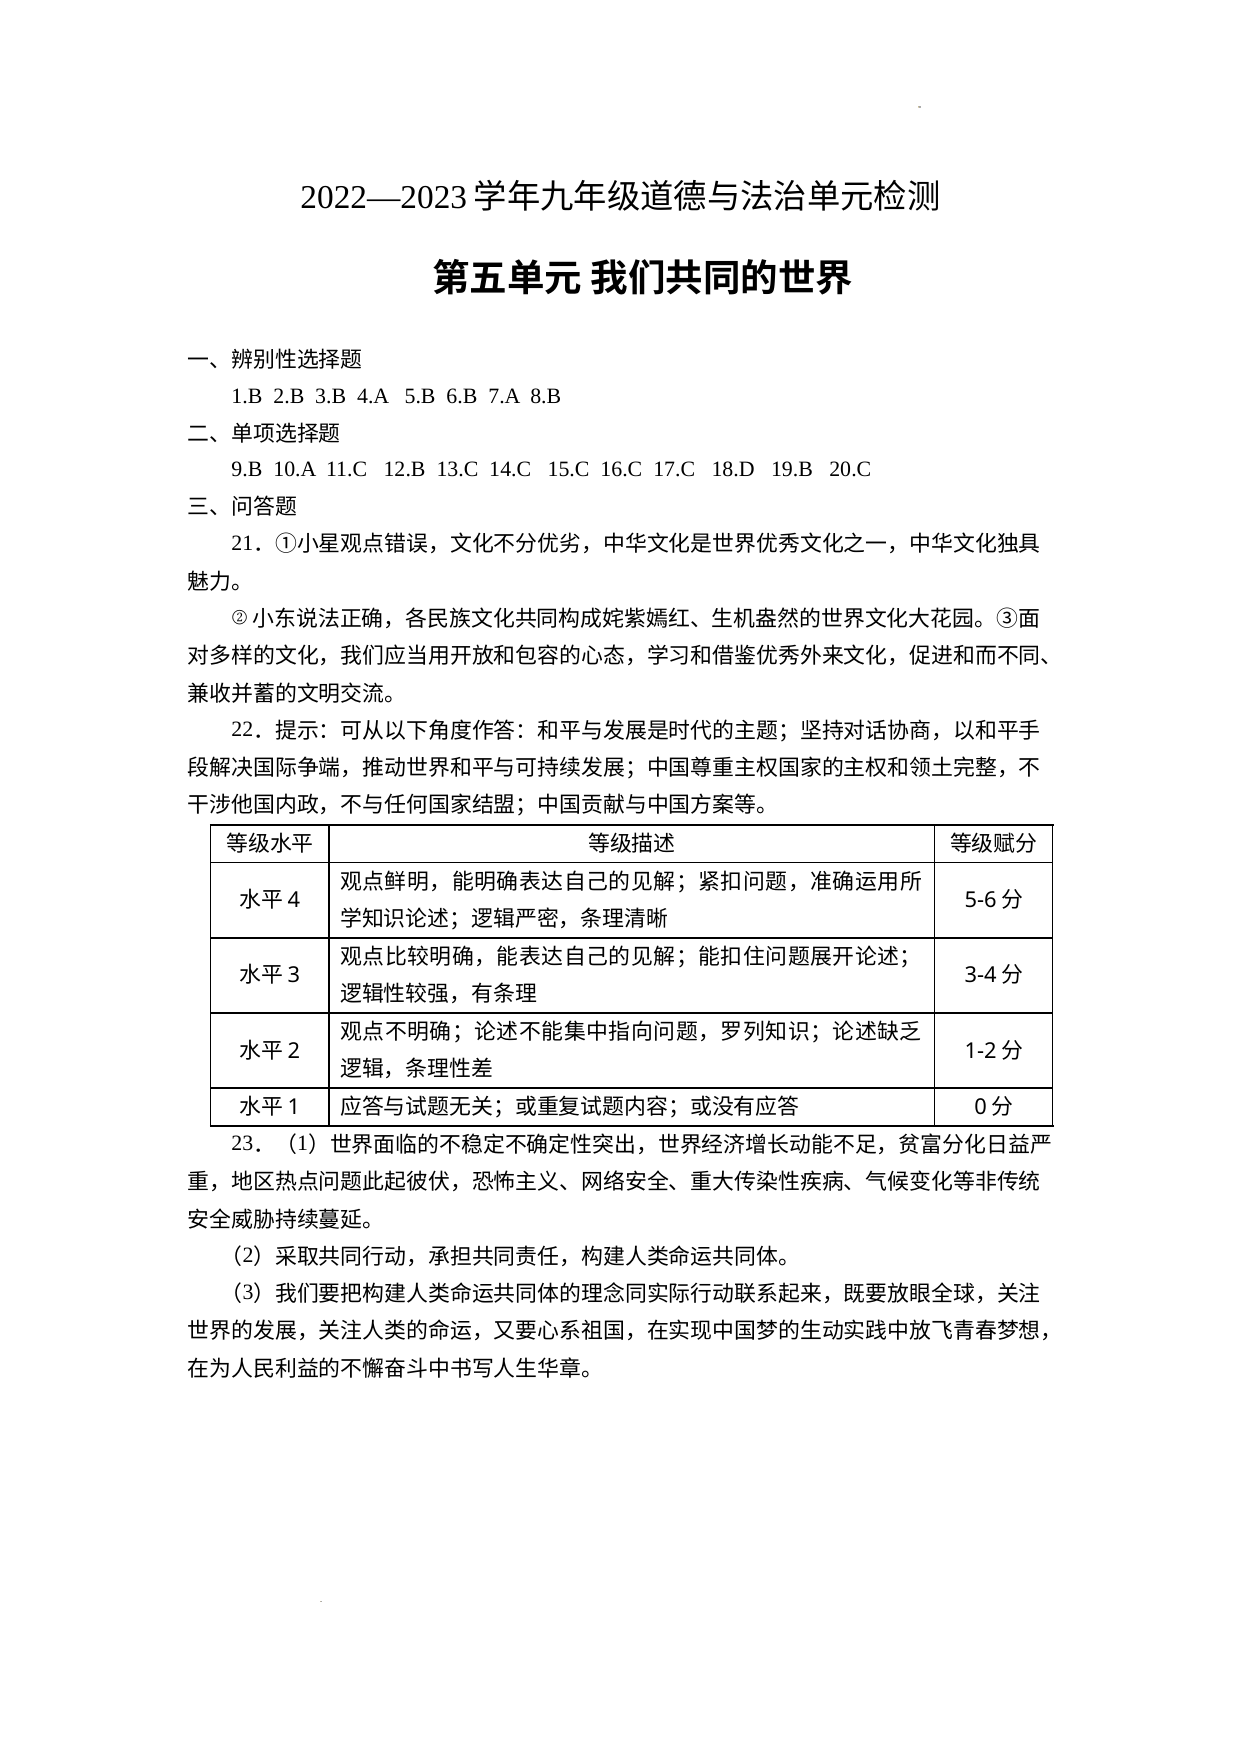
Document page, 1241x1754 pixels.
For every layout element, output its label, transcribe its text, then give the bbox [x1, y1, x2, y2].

text 2022—2023学年九年级道德与法治单元检测 [187, 162, 1053, 227]
table_cell 观点不明确；论述不能集中指向问题，罗列知识；论述缺乏逻辑，条理性差 [330, 1014, 934, 1087]
table_cell 3-4分 [935, 939, 1052, 1012]
text 二、单项选择题 [187, 415, 1053, 448]
table_cell 应答与试题无关；或重复试题内容；或没有应答 [330, 1089, 934, 1125]
text 1.B 2.B 3.B 4.A 5.B 6.B 7.A 8.B [187, 379, 1053, 412]
table_header 等级赋分 [935, 826, 1052, 862]
table_cell 水平3 [211, 939, 328, 1012]
table_cell 水平4 [211, 863, 328, 937]
table_header 等级水平 [211, 826, 328, 862]
text ②小东说法正确，各民族文化共同构成姹紫嫣红、生机盎然的世界文化大花园。③面对多样的文化，我们应当用开放和包容的心态，学习和借鉴优秀外来文化，促进和而不同、兼收并蓄的文明交流。 [187, 601, 1053, 708]
table_cell 5-6分 [935, 863, 1052, 937]
text 23．（1）世界面临的不稳定不确定性突出，世界经济增长动能不足，贫富分化日益严重，地区热点问题此起彼伏，恐怖主义、网络安全、重大传染性疾病、气候变化等非传统安全威胁持续蔓延。 [187, 1127, 1053, 1234]
table_cell 观点鲜明，能明确表达自己的见解；紧扣问题，准确运用所学知识论述；逻辑严密，条理清晰 [330, 863, 934, 937]
table_header 等级描述 [330, 826, 934, 862]
table_cell 水平2 [211, 1014, 328, 1087]
text 一、辨别性选择题 [187, 342, 1053, 374]
text （2）采取共同行动，承担共同责任，构建人类命运共同体。 [187, 1238, 1053, 1271]
table_cell 观点比较明确，能表达自己的见解；能扣住问题展开论述；逻辑性较强，有条理 [330, 939, 934, 1012]
subtitle 第五单元 我们共同的世界 [232, 234, 1053, 332]
text 三、问答题 [187, 489, 1053, 521]
table_cell 1-2分 [935, 1014, 1052, 1087]
text 9.B 10.A 11.C 12.B 13.C 14.C 15.C 16.C 17.C 18.D 19.B 20.C [187, 453, 1053, 485]
text 22．提示：可从以下角度作答：和平与发展是时代的主题；坚持对话协商，以和平手段解决国际争端，推动世界和平与可持续发展；中国尊重主权国家的主权和领土完整，不干涉他国内政，不与任何国家结盟；中国贡献与中国方案等。 [187, 712, 1053, 819]
text 21．①小星观点错误，文化不分优劣，中华文化是世界优秀文化之一，中华文化独具魅力。 [187, 526, 1053, 596]
table_cell 水平1 [211, 1089, 328, 1125]
text （3）我们要把构建人类命运共同体的理念同实际行动联系起来，既要放眼全球，关注世界的发展，关注人类的命运，又要心系祖国，在实现中国梦的生动实践中放飞青春梦想，在为人民利益的不懈奋斗中书写人生华章。 [187, 1276, 1053, 1383]
table_cell 0分 [935, 1089, 1052, 1125]
